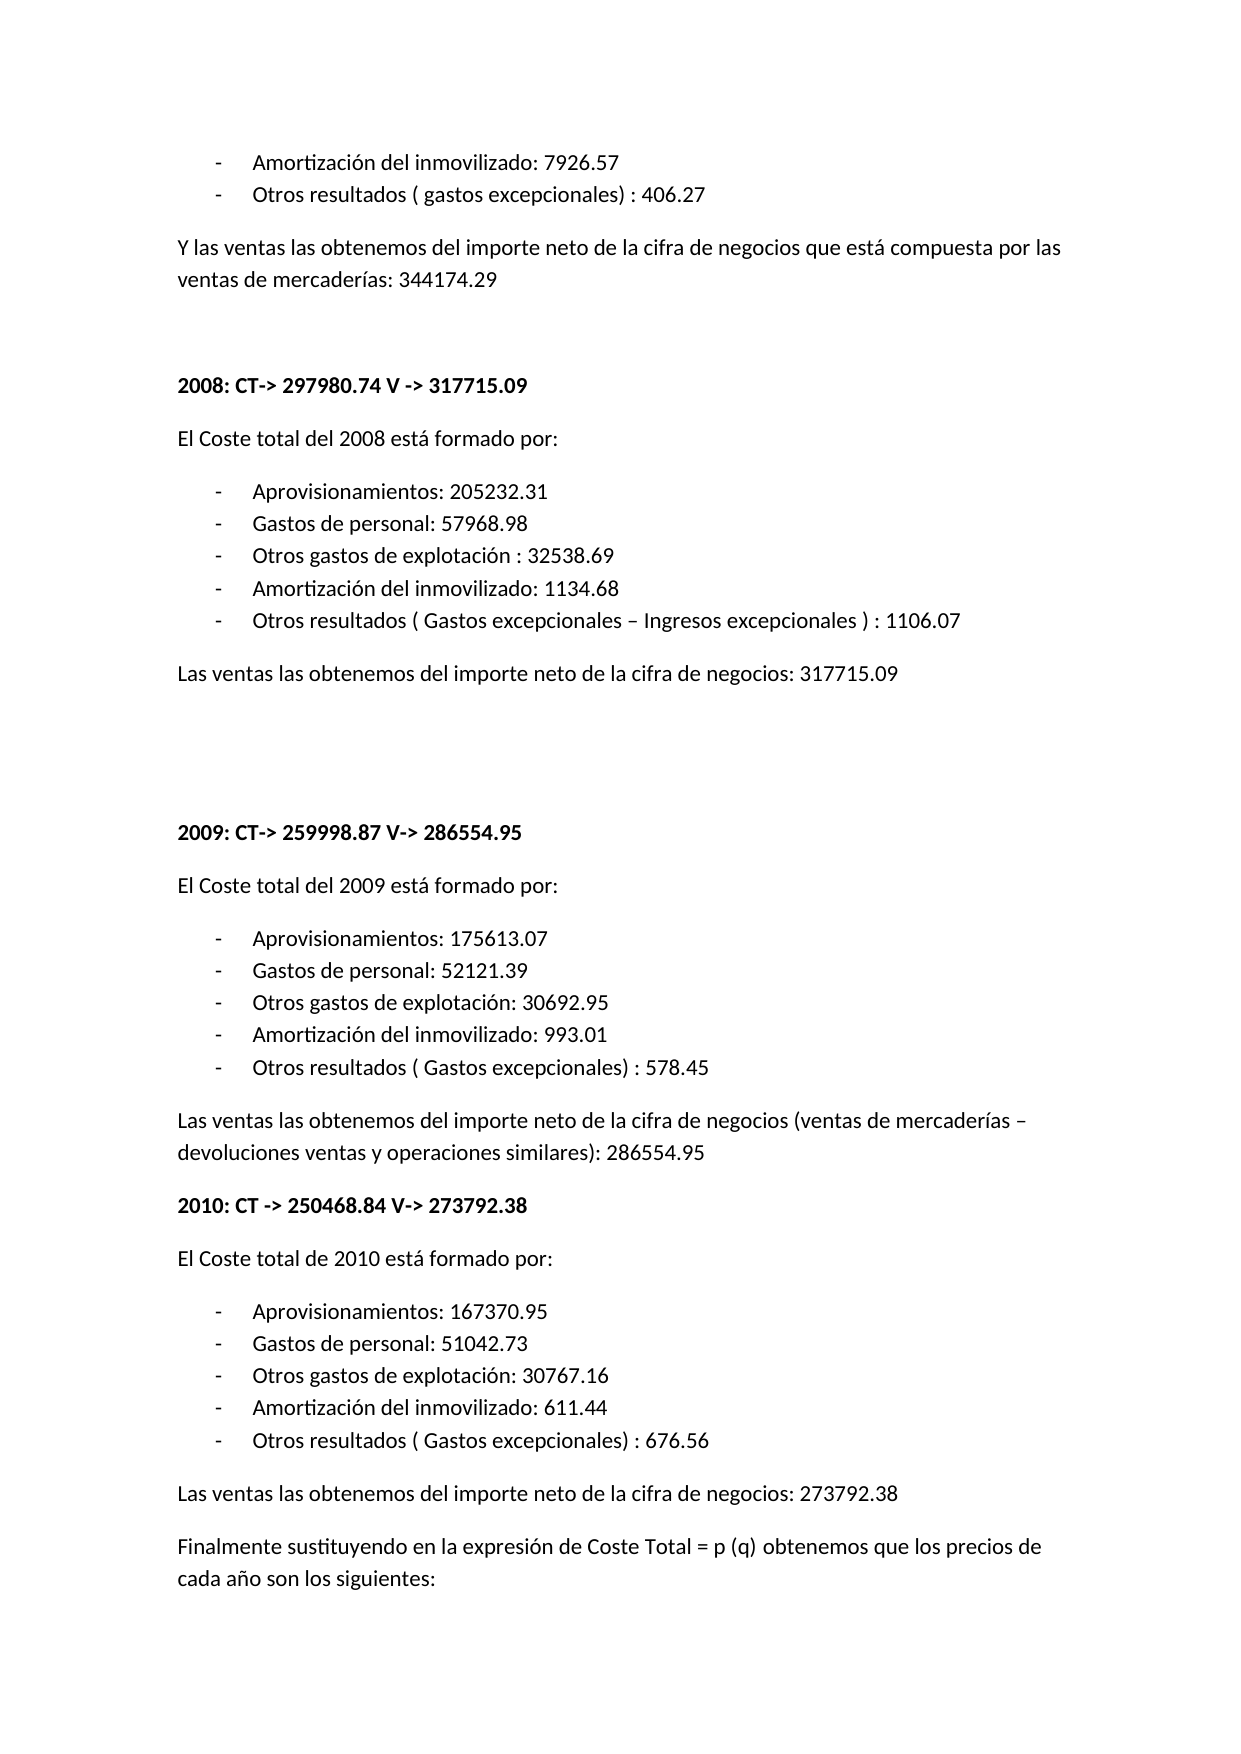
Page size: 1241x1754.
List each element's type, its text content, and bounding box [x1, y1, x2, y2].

list Gastos de personal: 57968.98 [215, 509, 1063, 537]
list Otros gastos de explotación: 30767.16 [215, 1361, 1063, 1389]
list Aprovisionamientos: 167370.95 [215, 1297, 1063, 1325]
text 2009: CT-> 259998.87 V-> 286554.95 [177, 818, 1063, 846]
text 2010: CT -> 250468.84 V-> 273792.38 [177, 1191, 1063, 1219]
text Finalmente sustituyendo en la expresión de Coste Total = p (q) obtenemos que los precios de cada año son los siguientes: [177, 1532, 1063, 1592]
list Amortización del inmovilizado: 1134.68 [215, 574, 1063, 602]
list Otros resultados ( gastos excepcionales) : 406.27 [215, 180, 1063, 208]
text Las ventas las obtenemos del importe neto de la cifra de negocios: 317715.09 [177, 659, 1063, 687]
text El Coste total del 2009 está formado por: [177, 871, 1063, 899]
text Y las ventas las obtenemos del importe neto de la cifra de negocios que está compuesta por las ventas de mercaderías: 344174.29 [177, 233, 1063, 293]
list Otros resultados ( Gastos excepcionales) : 676.56 [215, 1426, 1063, 1454]
list Amortización del inmovilizado: 993.01 [215, 1021, 1063, 1048]
text El Coste total del 2008 está formado por: [177, 424, 1063, 452]
text Las ventas las obtenemos del importe neto de la cifra de negocios: 273792.38 [177, 1479, 1063, 1507]
list Aprovisionamientos: 175613.07 [215, 924, 1063, 952]
list Otros gastos de explotación: 30692.95 [215, 988, 1063, 1016]
list Gastos de personal: 51042.73 [215, 1329, 1063, 1357]
list Otros resultados ( Gastos excepcionales – Ingresos excepcionales ) : 1106.07 [215, 606, 1063, 634]
list Aprovisionamientos: 205232.31 [215, 477, 1063, 505]
list Amortización del inmovilizado: 611.44 [215, 1393, 1063, 1422]
text Las ventas las obtenemos del importe neto de la cifra de negocios (ventas de mercaderías – devoluciones ventas y operaciones similares): 286554.95 [177, 1106, 1063, 1166]
text 2008: CT-> 297980.74 V -> 317715.09 [177, 371, 1063, 399]
list Gastos de personal: 52121.39 [215, 956, 1063, 984]
list Otros gastos de explotación : 32538.69 [215, 541, 1063, 569]
list Amortización del inmovilizado: 7926.57 [215, 148, 1063, 176]
list Otros resultados ( Gastos excepcionales) : 578.45 [215, 1053, 1063, 1081]
text El Coste total de 2010 está formado por: [177, 1244, 1063, 1272]
